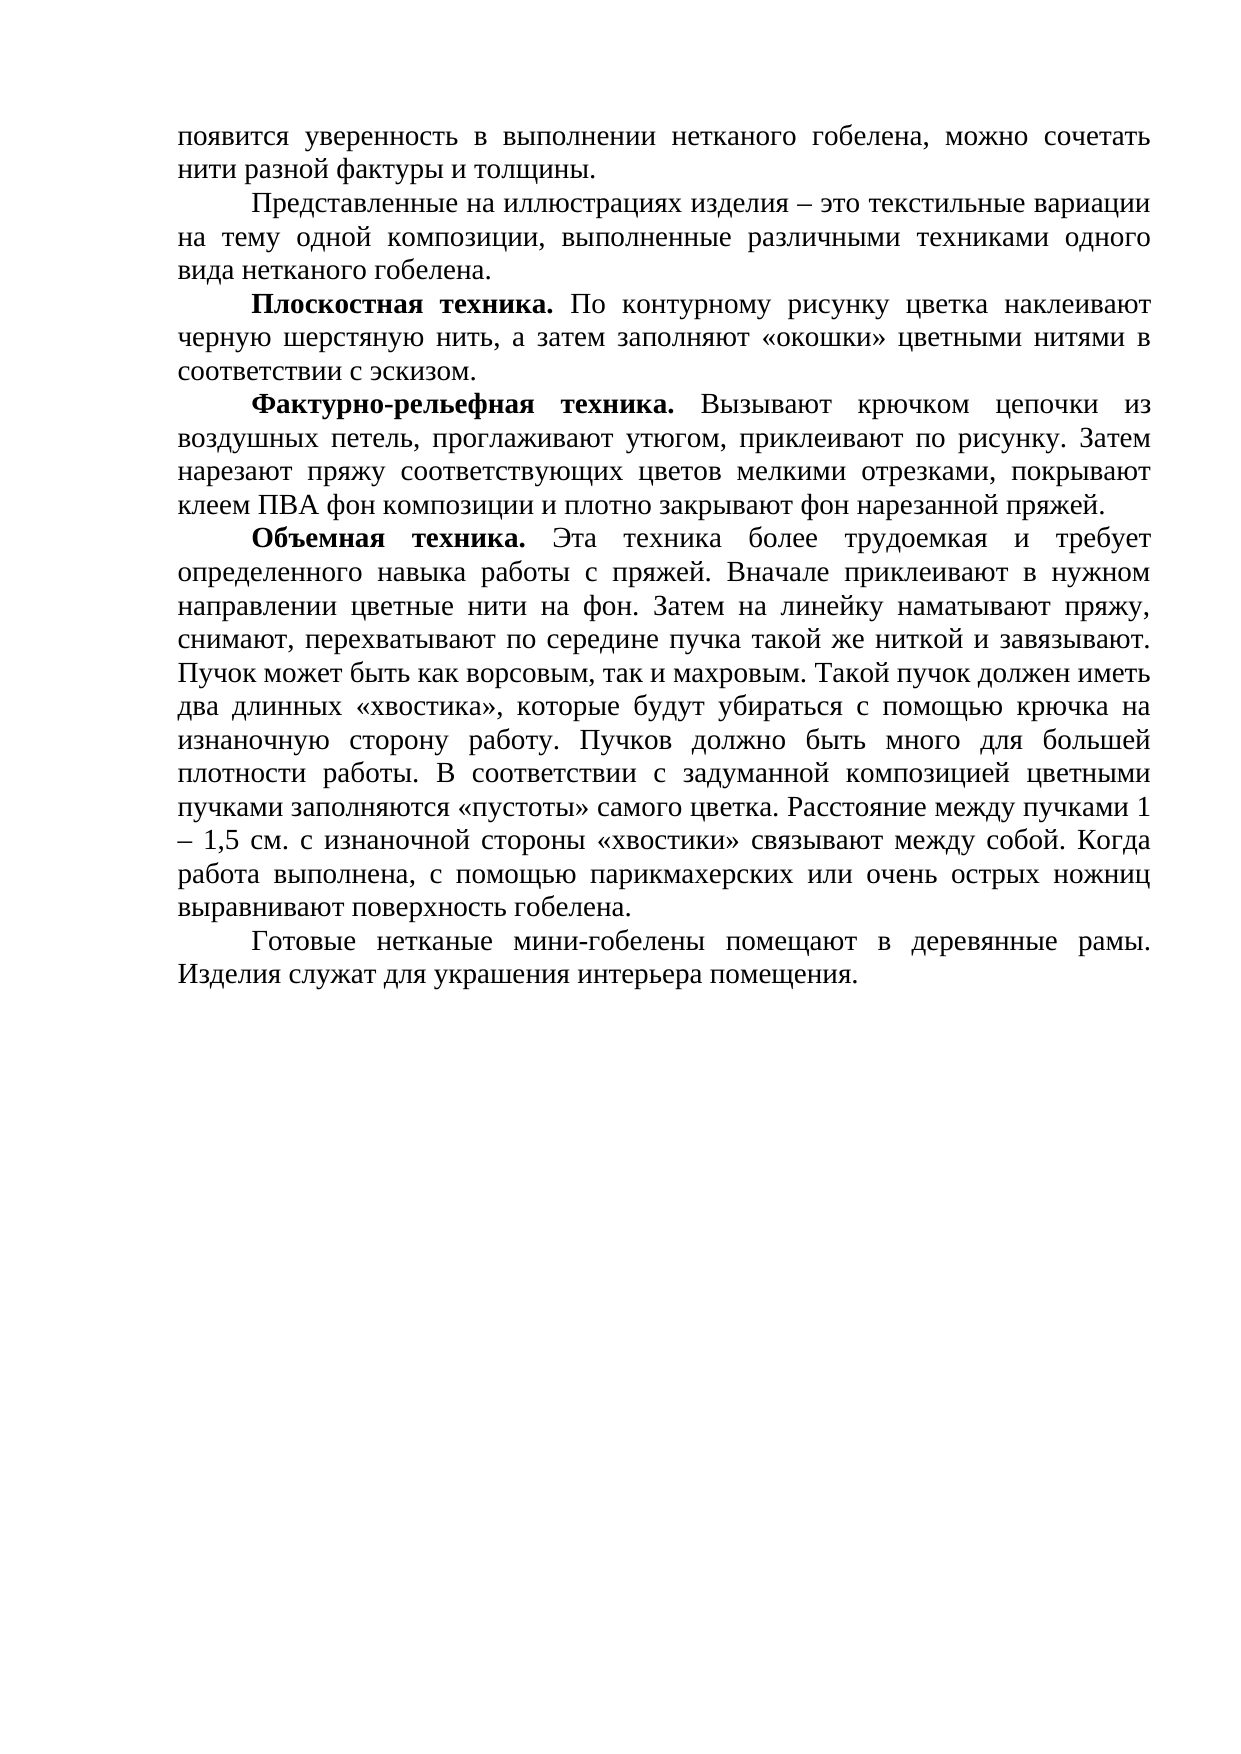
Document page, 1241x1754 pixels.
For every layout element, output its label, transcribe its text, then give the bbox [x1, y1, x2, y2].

text Объемная техника. Эта техника более трудоемкая и требует определенного навыка работы с пряжей. Вначале приклеивают в нужном направлении цветные нити на фон. Затем на линейку наматывают пряжу, снимают, перехватывают по середине пучка такой же ниткой и завязывают. Пучок может быть как ворсовым, так и махровым. Такой пучок должен иметь два длинных «хвостика», которые будут убираться с помощью крючка на изнаночную сторону работу. Пучков должно быть много для большей плотности работы. В соответствии с задуманной композицией цветными пучками заполняются «пустоты» самого цветка. Расстояние между пучками 1 – 1,5 см. с изнаночной стороны «хвостики» связывают между собой. Когда работа выполнена, с помощью парикмахерских или очень острых ножниц выравнивают поверхность гобелена. [177, 521, 1152, 923]
text Плоскостная техника. По контурному рисунку цветка наклеивают черную шерстяную нить, а затем заполняют «окошки» цветными нитями в соответствии с эскизом. [177, 286, 1152, 386]
text Фактурно-рельефная техника. Вызывают крючком цепочки из воздушных петель, проглаживают утюгом, приклеивают по рисунку. Затем нарезают пряжу соответствующих цветов мелкими отрезками, покрывают клеем ПВА фон композиции и плотно закрывают фон нарезанной пряжей. [177, 386, 1152, 521]
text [177, 118, 1152, 185]
text Представленные на иллюстрациях изделия – это текстильные вариации на тему одной композиции, выполненные различными техниками одного вида нетканого гобелена. [177, 185, 1152, 286]
text Готовые нетканые мини-гобелены помещают в деревянные рамы. Изделия служат для украшения интерьера помещения. [177, 923, 1152, 990]
